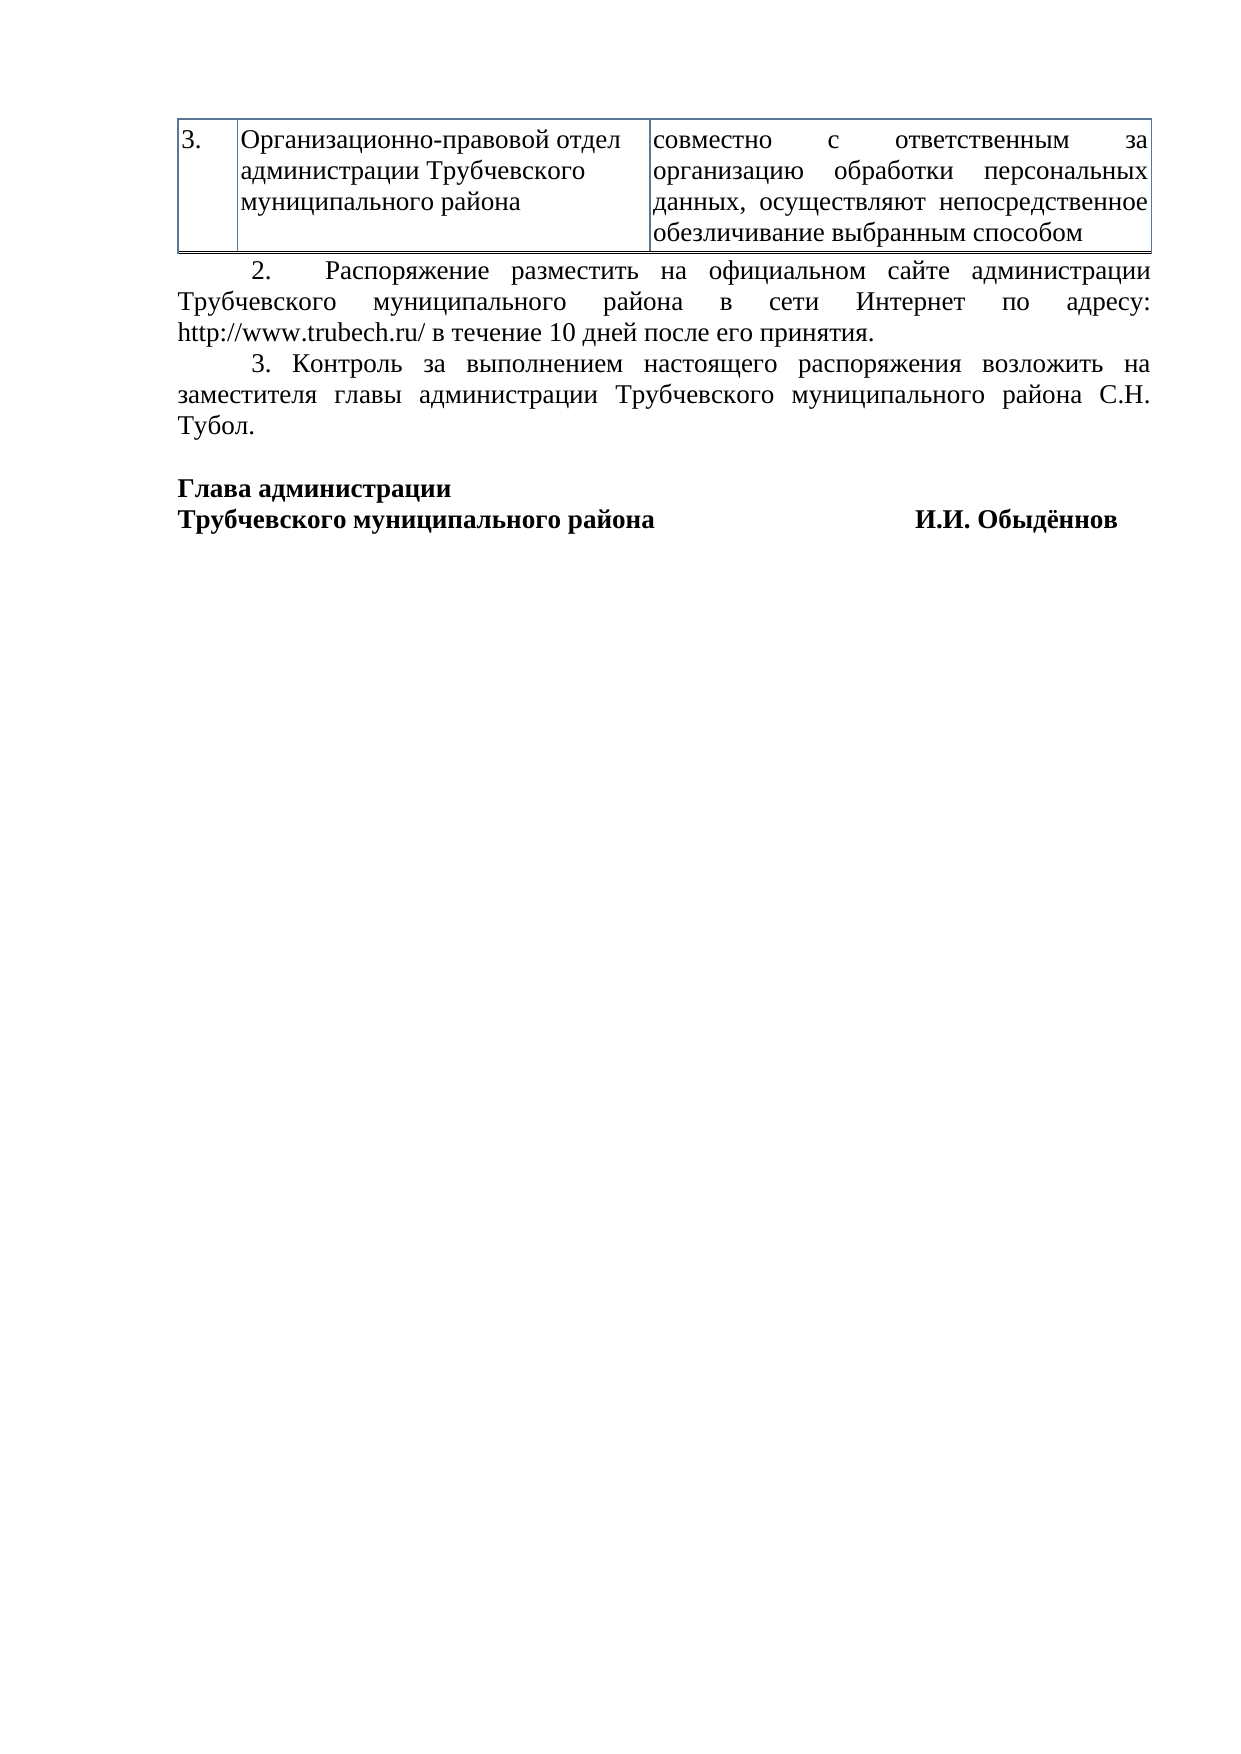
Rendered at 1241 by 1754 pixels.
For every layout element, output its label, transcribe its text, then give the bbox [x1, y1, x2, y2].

table_cell 3. [179, 120, 237, 251]
table_cell совместно с ответственным за организацию обработки персональных данных, осуществляют непосредственное обезличивание выбранным способом [651, 120, 1151, 251]
text 3. Контроль за выполнением настоящего распоряжения возложить на заместителя главы администрации Трубчевского муниципального района С.Н. Тубол. [177, 347, 1152, 441]
list Распоряжение разместить на официальном сайте администрации Трубчевского муниципального района в сети Интернет по адресу: http://www.trubech.ru/ в течение 10 дней после его принятия. [177, 254, 1152, 347]
table_cell Организационно-правовой отдел администрации Трубчевского муниципального района [238, 120, 649, 251]
text Глава администрации [177, 472, 1152, 503]
text Трубчевского муниципального района И.И. Обыдённов [177, 503, 1152, 534]
